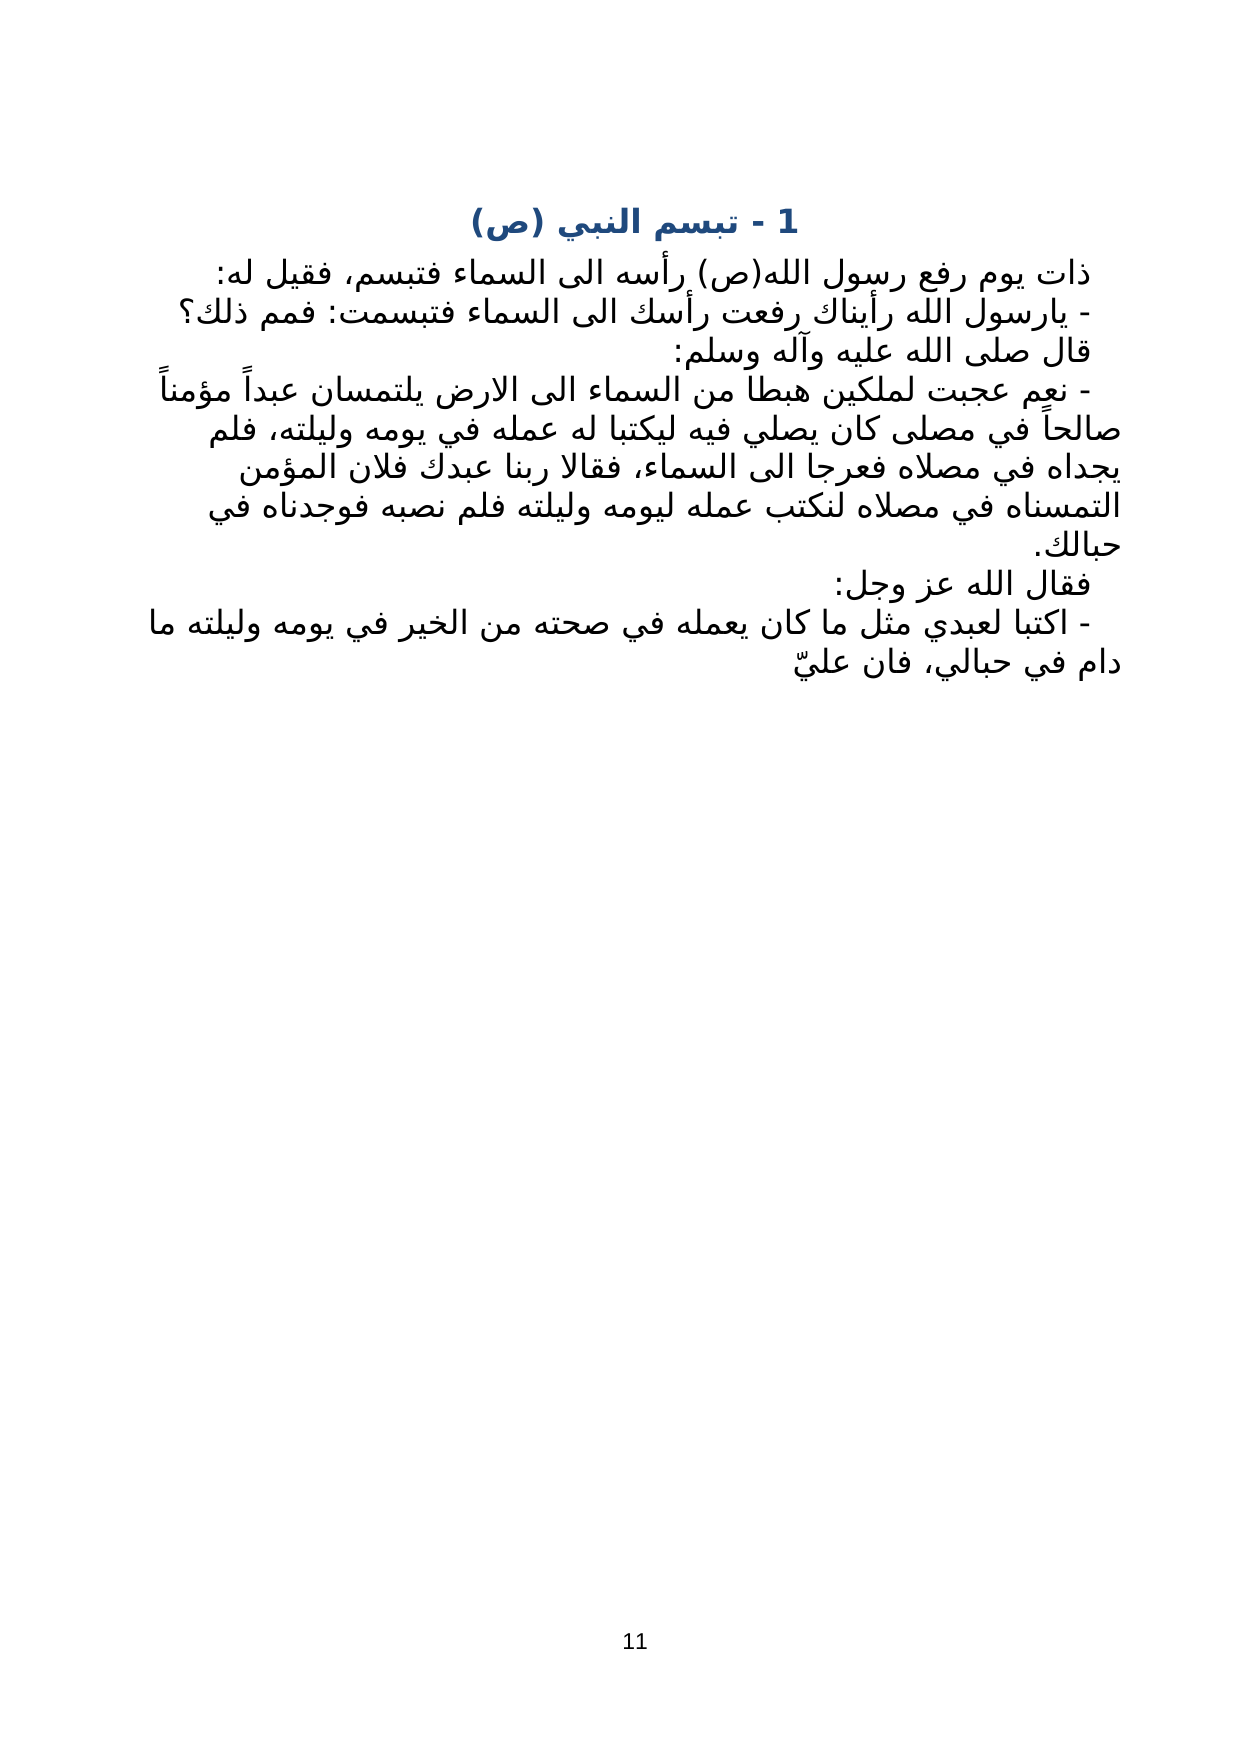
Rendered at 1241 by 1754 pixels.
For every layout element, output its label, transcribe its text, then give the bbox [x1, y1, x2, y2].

text قال صلى الله عليه وآله وسلم: [148, 331, 1122, 370]
text فقال الله عز وجل: [148, 564, 1122, 603]
text - نعم عجبت لملكين هبطا من السماء الى الارض يلتمسان عبداً مؤمناً صالحاً في مصلى كان يصلي فيه ليكتبا له عمله في يومه وليلته، فلم يجداه في مصلاه فعرجا الى السماء، فقالا ربنا عبدك فلان المؤمن التمسناه في مصلاه لنكتب عمله ليومه وليلته فلم نصبه فوجدناه في حبالك. [148, 370, 1122, 564]
text ذات يوم رفع رسول الله(ص) رأسه الى السماء فتبسم، فقيل له: [148, 253, 1122, 292]
text - اكتبا لعبدي مثل ما كان يعمله في صحته من الخير في يومه وليلته ما دام في حبالي، فان عليّ [148, 603, 1122, 681]
subtitle 1 - تبسم النبي (ص) [148, 202, 1122, 241]
text - يارسول الله رأيناك رفعت رأسك الى السماء فتبسمت: فمم ذلك؟ [148, 292, 1122, 331]
